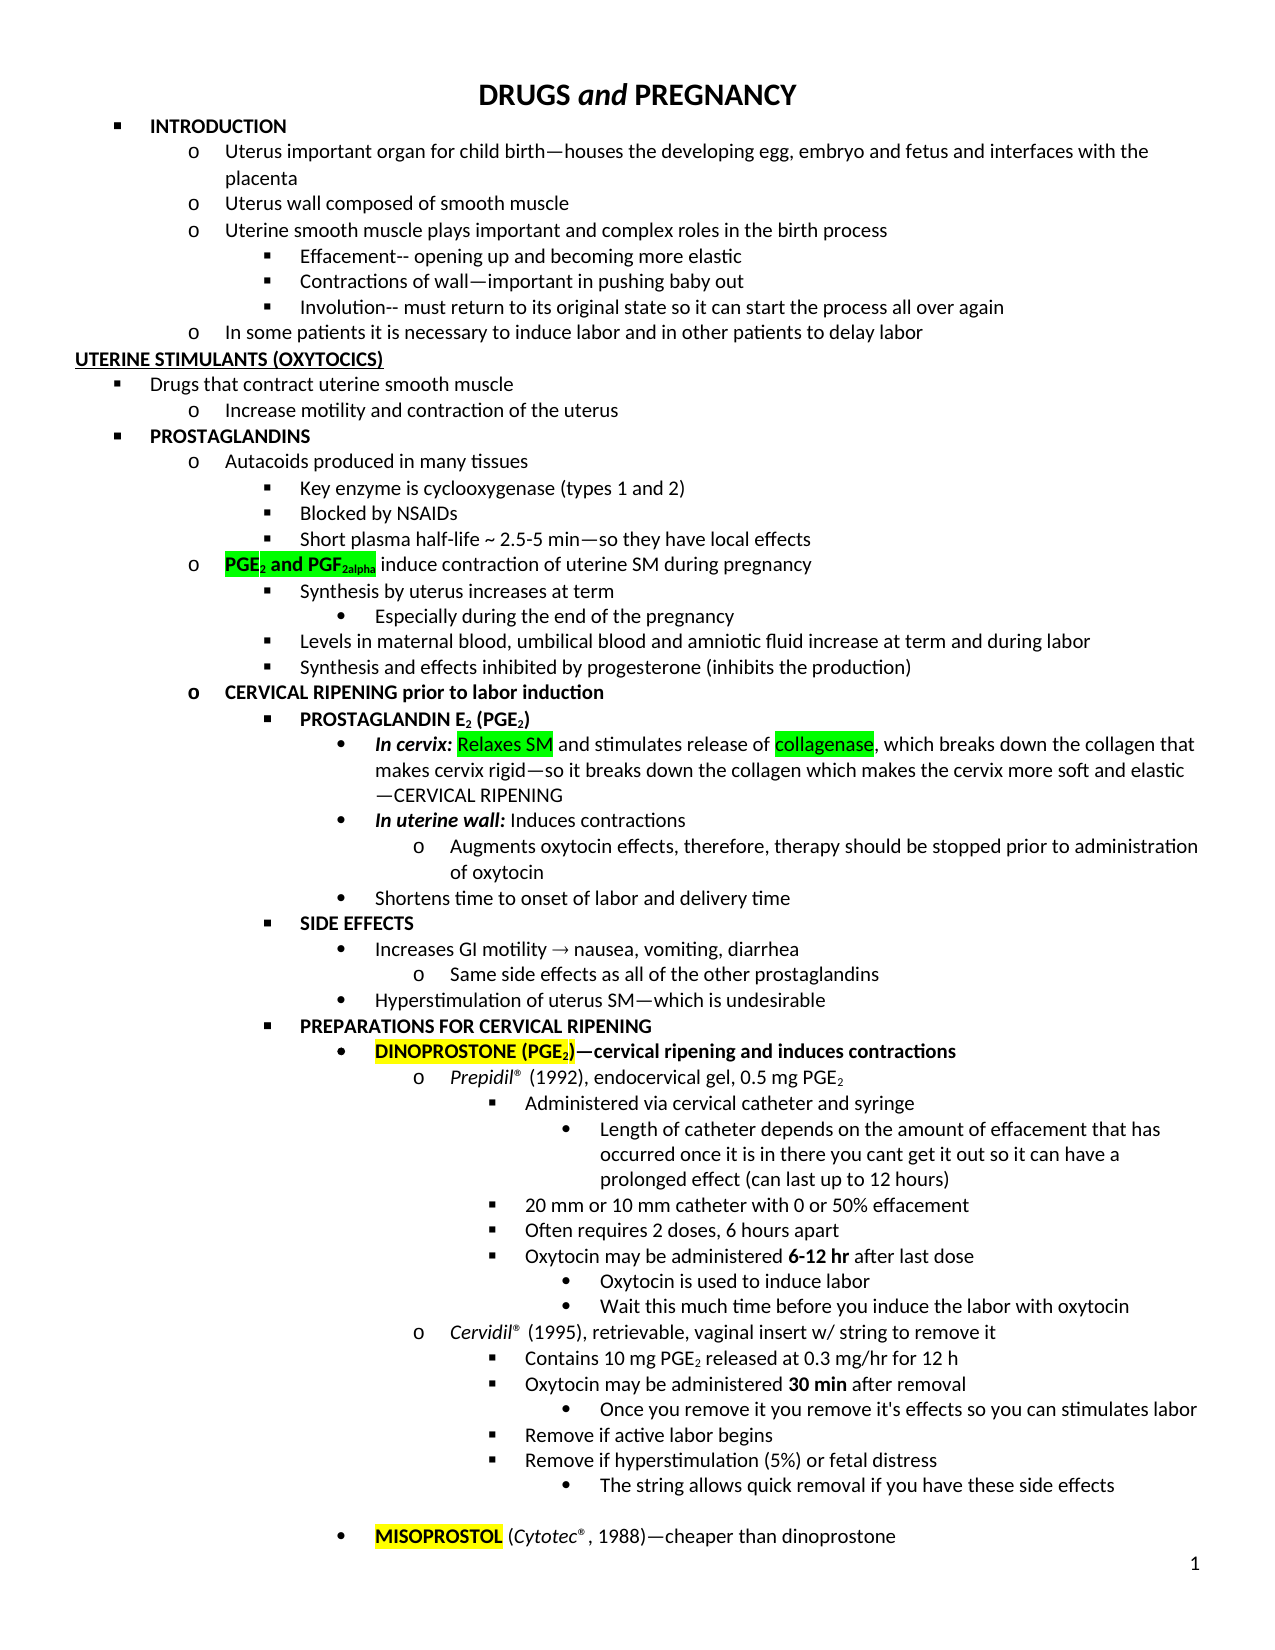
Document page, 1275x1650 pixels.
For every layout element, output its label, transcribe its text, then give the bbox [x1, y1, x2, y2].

list Oxytocin is used to induce labor [562, 1268, 1200, 1294]
text UTERINE STIMULANTS (OXYTOCICS) [75, 346, 1200, 371]
list Autacoids produced in many tissues [187, 449, 1200, 475]
list Increase motility and contraction of the uterus [187, 397, 1200, 423]
list The string allows quick removal if you have these side effects [562, 1473, 1200, 1498]
list Prepidil® (1992), endocervical gel, 0.5 mg PGE2 [412, 1064, 1200, 1090]
list 20 mm or 10 mm catheter with 0 or 50% effacement [487, 1192, 1200, 1217]
list Contractions of wall—important in pushing baby out [262, 269, 1200, 294]
list PREPARATIONS FOR CERVICAL RIPENING [262, 1013, 1200, 1038]
list PROSTAGLANDIN E2 (PGE2) [262, 706, 1200, 731]
list Uterus wall composed of smooth muscle [187, 190, 1200, 217]
list Key enzyme is cyclooxygenase (types 1 and 2) [262, 475, 1200, 501]
list In some patients it is necessary to induce labor and in other patients to delay labor [187, 319, 1200, 346]
list Drugs that contract uterine smooth muscle [112, 371, 1200, 397]
list In cervix: Relaxes SM and stimulates release of collagenase, which breaks down the collagen that makes cervix rigid—so it breaks down the collagen which makes the cervix more soft and elastic—CERVICAL RIPENING [337, 731, 1200, 808]
list Especially during the end of the pregnancy [337, 603, 1200, 629]
list Shortens time to onset of labor and delivery time [337, 885, 1200, 910]
list Contains 10 mg PGE2 released at 0.3 mg/hr for 12 h [487, 1346, 1200, 1371]
list Blocked by NSAIDs [262, 501, 1200, 526]
list Involution-- must return to its original state so it can start the process all over again [262, 294, 1200, 319]
list Same side effects as all of the other prostaglandins [412, 961, 1200, 988]
list Levels in maternal blood, umbilical blood and amniotic fluid increase at term and during labor [262, 629, 1200, 654]
list Oxytocin may be administered 6-12 hr after last dose [487, 1243, 1200, 1268]
list CERVICAL RIPENING prior to labor induction [187, 679, 1200, 706]
text DRUGS and PREGNANCY [75, 75, 1200, 113]
list Length of catheter depends on the amount of effacement that has occurred once it is in there you cant get it out so it can have a prolonged effect (can last up to 12 hours) [562, 1116, 1200, 1192]
list In uterine wall: Induces contractions [337, 808, 1200, 833]
list Once you remove it you remove it's effects so you can stimulates labor [562, 1396, 1200, 1422]
list Synthesis and effects inhibited by progesterone (inhibits the production) [262, 654, 1200, 679]
list Uterus important organ for child birth—houses the developing egg, embryo and fetus and interfaces with the placenta [187, 138, 1200, 190]
list Remove if hyperstimulation (5%) or fetal distress [487, 1447, 1200, 1473]
list Effacement-- opening up and becoming more elastic [262, 243, 1200, 269]
list INTRODUCTION [112, 113, 1200, 138]
list Synthesis by uterus increases at term [262, 578, 1200, 603]
list MISOPROSTOL (Cytotec®, 1988)—cheaper than dinoprostone [337, 1523, 1200, 1549]
list PROSTAGLANDINS [112, 423, 1200, 449]
list DINOPROSTONE (PGE2)—cervical ripening and induces contractions [337, 1038, 1200, 1064]
list Hyperstimulation of uterus SM—which is undesirable [337, 988, 1200, 1013]
list Administered via cervical catheter and syringe [487, 1090, 1200, 1116]
list Remove if active labor begins [487, 1422, 1200, 1447]
list Uterine smooth muscle plays important and complex roles in the birth process [187, 217, 1200, 243]
list Cervidil® (1995), retrievable, vaginal insert w/ string to remove it [412, 1319, 1200, 1346]
list Oxytocin may be administered 30 min after removal [487, 1371, 1200, 1396]
list SIDE EFFECTS [262, 910, 1200, 936]
list Increases GI motility nausea, vomiting, diarrhea [337, 936, 1200, 961]
list Short plasma half-life ~ 2.5-5 min—so they have local effects [262, 526, 1200, 551]
list Augments oxytocin effects, therefore, therapy should be stopped prior to administration of oxytocin [412, 833, 1200, 885]
list Wait this much time before you induce the labor with oxytocin [562, 1294, 1200, 1319]
list PGE2 and PGF2alpha induce contraction of uterine SM during pregnancy [187, 551, 1200, 578]
list Often requires 2 doses, 6 hours apart [487, 1217, 1200, 1243]
